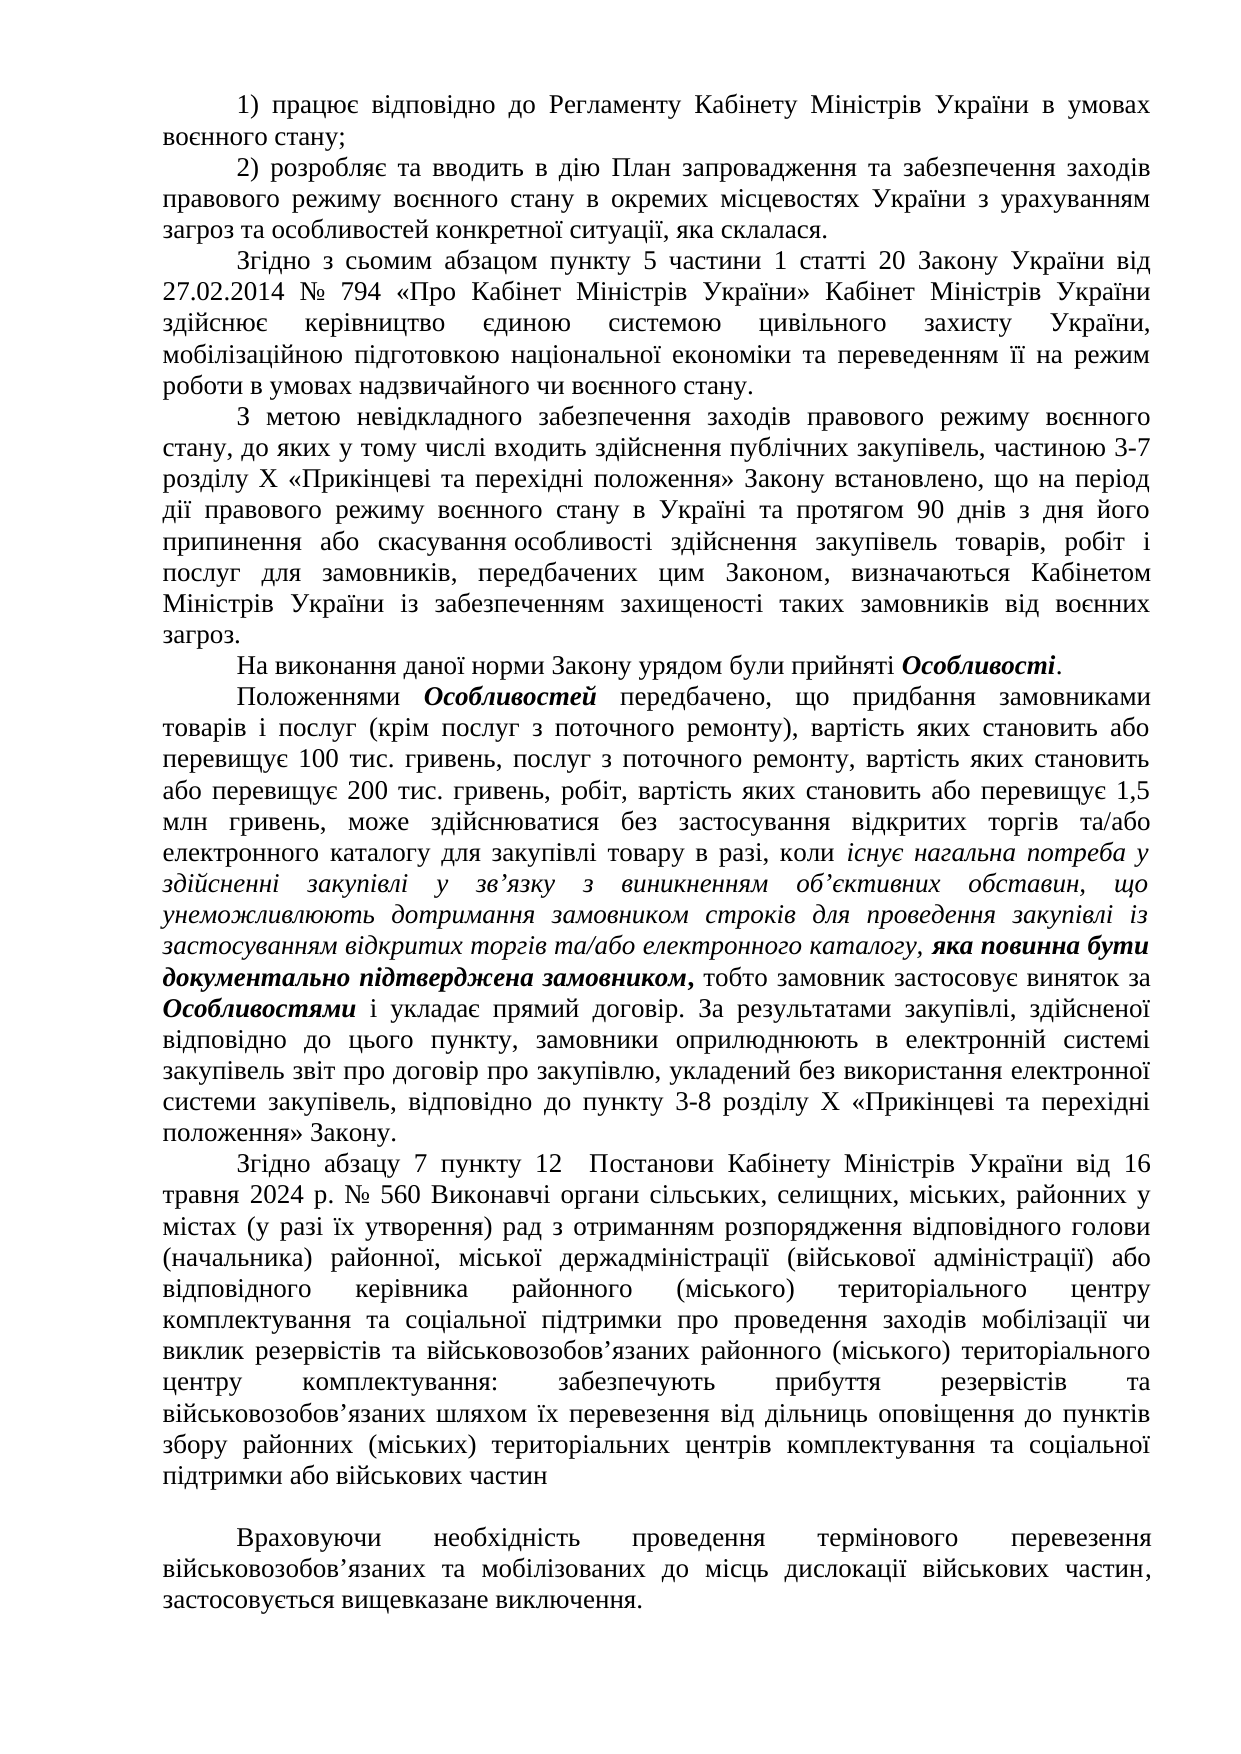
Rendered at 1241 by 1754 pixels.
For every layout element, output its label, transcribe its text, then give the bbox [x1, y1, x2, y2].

text Згідно абзацу 7 пункту 12 Постанови Кабінету Міністрів України від 16 травня 2024 р. № 560 Виконавчі органи сільських, селищних, міських, районних у містах (у разі їх утворення) рад з отриманням розпорядження відповідного голови (начальника) районної, міської держадміністрації (військової адміністрації) або відповідного керівника районного (міського) територіального центру комплектування та соціальної підтримки про проведення заходів мобілізації чи виклик резервістів та військовозобов’язаних районного (міського) територіального центру комплектування: забезпечують прибуття резервістів та військовозобов’язаних шляхом їх перевезення від дільниць оповіщення до пунктів збору районних (міських) територіальних центрів комплектування та соціальної підтримки або військових частин [162, 1147, 1152, 1490]
text На виконання даної норми Закону урядом були прийняті Особливості. [162, 649, 1152, 680]
text Положеннями Особливостей передбачено, що придбання замовниками товарів і послуг (крім послуг з поточного ремонту), вартість яких становить або перевищує 100 тис. гривень, послуг з поточного ремонту, вартість яких становить або перевищує 200 тис. гривень, робіт, вартість яких становить або перевищує 1,5 млн гривень, може здійснюватися без застосування відкритих торгів та/або електронного каталогу для закупівлі товару в разі, коли існує нагальна потреба у здійсненні закупівлі у зв’язку з виникненням об’єктивних обставин, що унеможливлюють дотримання замовником строків для проведення закупівлі із застосуванням відкритих торгів та/або електронного каталогу, яка повинна бути документально підтверджена замовником, тобто замовник застосовує виняток за Особливостями і укладає прямий договір. За результатами закупівлі, здійсненої відповідно до цього пункту, замовники оприлюднюють в електронній системі закупівель звіт про договір про закупівлю, укладений без використання електронної системи закупівель, відповідно до пункту 3-8 розділу Х «Прикінцеві та перехідні положення» Закону. [162, 680, 1152, 1147]
text З метою невідкладного забезпечення заходів правового режиму воєнного стану, до яких у тому числі входить здійснення публічних закупівель, частиною 3-7 розділу Х «Прикінцеві та перехідні положення» Закону встановлено, що на період дії правового режиму воєнного стану в Україні та протягом 90 днів з дня його припинення або скасування особливості здійснення закупівель товарів, робіт і послуг для замовників, передбачених цим Законом, визначаються Кабінетом Міністрів України із забезпеченням захищеності таких замовників від воєнних загроз. [162, 400, 1152, 649]
text 2) розробляє та вводить в дію План запровадження та забезпечення заходів правового режиму воєнного стану в окремих місцевостях України з урахуванням загроз та особливостей конкретної ситуації, яка склалася. [162, 151, 1152, 244]
text 1) працює відповідно до Регламенту Кабінету Міністрів України в умовах воєнного стану; [162, 88, 1152, 151]
text Згідно з сьомим абзацом пункту 5 частини 1 статті 20 Закону України від 27.02.2014 № 794 «Про Кабінет Міністрів України» Кабінет Міністрів України здійснює керівництво єдиною системою цивільного захисту України, мобілізаційною підготовкою національної економіки та переведенням її на режим роботи в умовах надзвичайного чи воєнного стану. [162, 244, 1152, 400]
text Враховуючи необхідність проведення термінового перевезення військовозобов’язаних та мобілізованих до місць дислокації військових частин, застосовується вищевказане виключення. [162, 1521, 1152, 1615]
